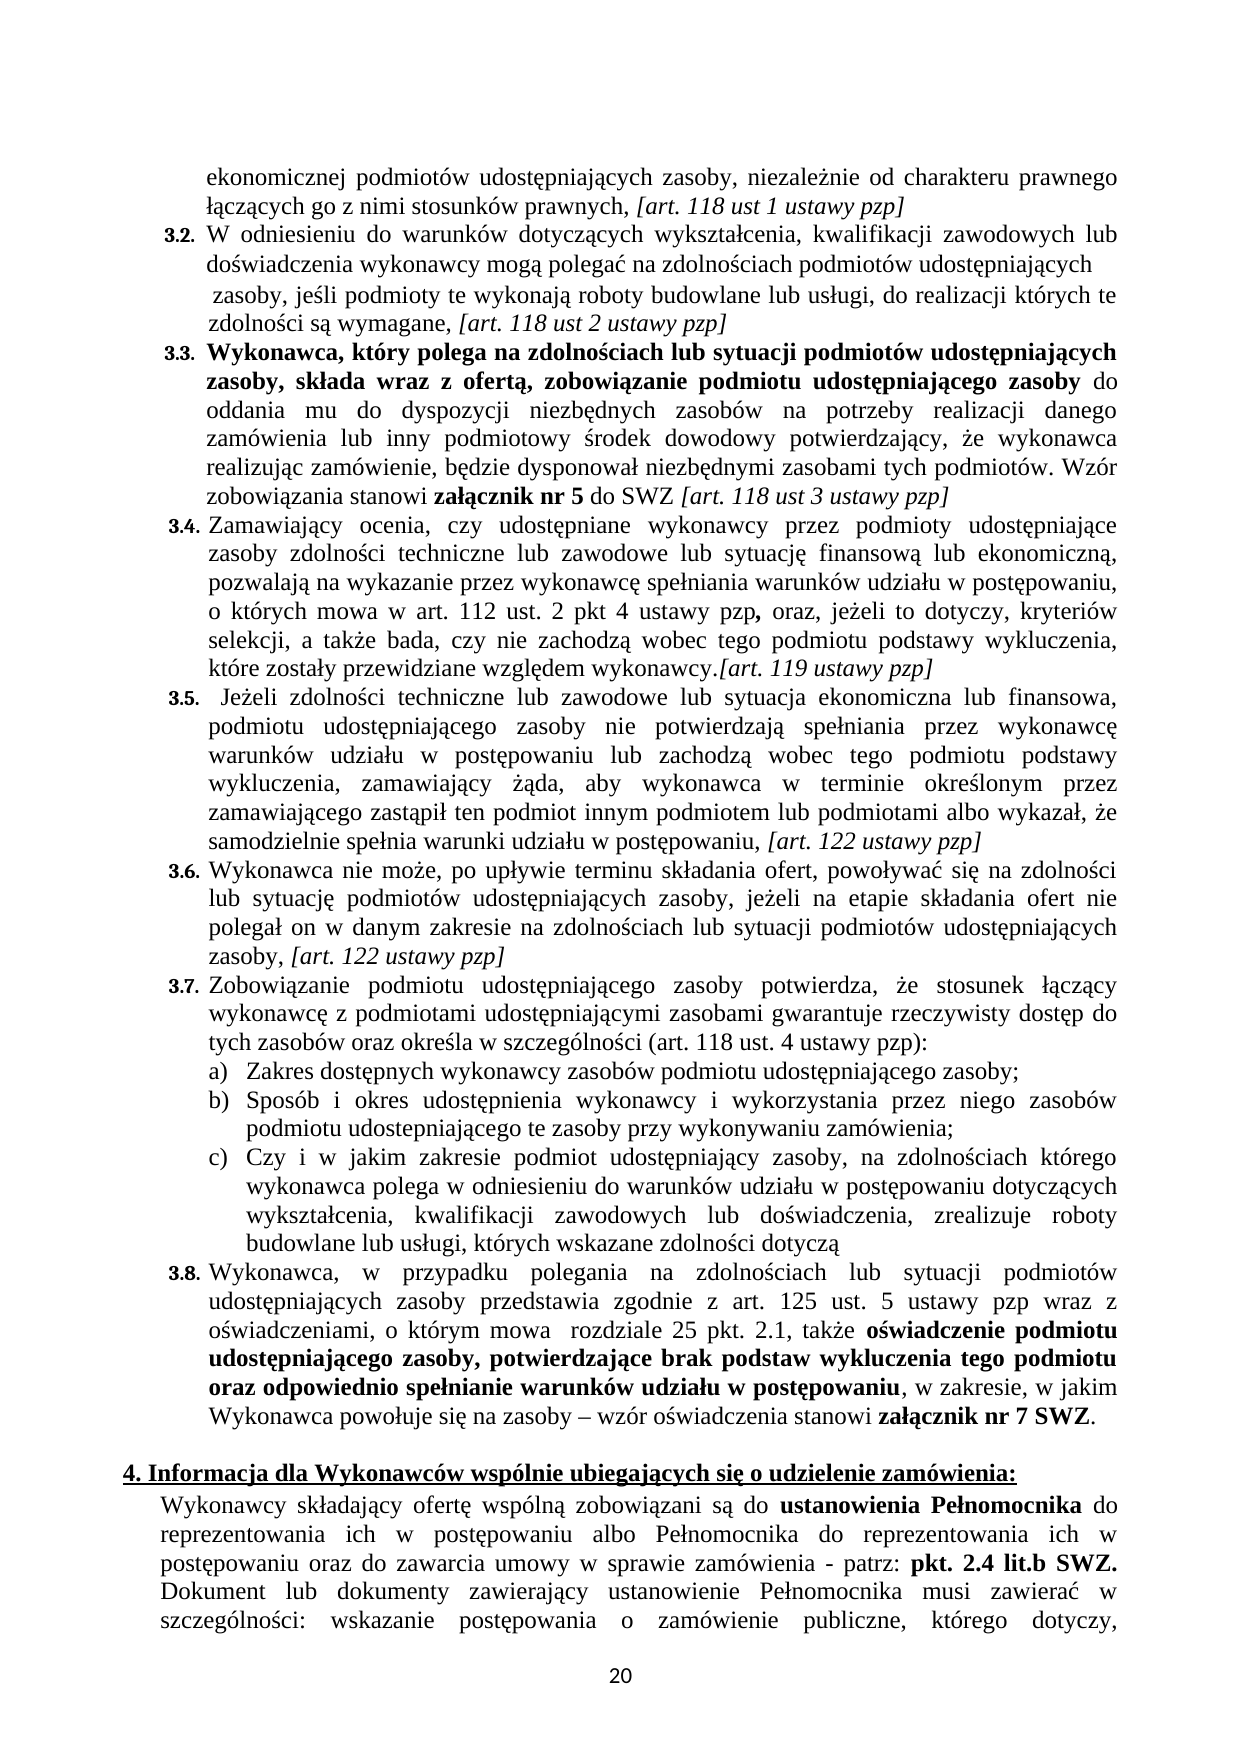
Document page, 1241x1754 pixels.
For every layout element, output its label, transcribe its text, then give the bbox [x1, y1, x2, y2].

list Wykonawca, w przypadku polegania na zdolnościach lub sytuacji podmiotów udostępniających zasoby przedstawia zgodnie z art. 125 ust. 5 ustawy pzp wraz z oświadczeniami, o którym mowa rozdziale 25 pkt. 2.1, także oświadczenie podmiotu udostępniającego zasoby, potwierdzające brak podstaw wykluczenia tego podmiotu oraz odpowiednio spełnianie warunków udziału w postępowaniu, w zakresie, w jakim Wykonawca powołuje się na zasoby – wzór oświadczenia stanowi załącznik nr 7 SWZ. [169, 1257, 1118, 1430]
list Zakres dostępnych wykonawcy zasobów podmiotu udostępniającego zasoby; [208, 1056, 1118, 1085]
text zasoby, jeśli podmioty te wykonają roboty budowlane lub usługi, do realizacji których te zdolności są wymagane, [art. 118 ust 2 ustawy pzp] [208, 280, 1118, 337]
list Wykonawca nie może, po upływie terminu składania ofert, powoływać się na zdolności lub sytuację podmiotów udostępniających zasoby, jeżeli na etapie składania ofert nie polegał on w danym zakresie na zdolnościach lub sytuacji podmiotów udostępniających zasoby, [art. 122 ustawy pzp] [169, 855, 1118, 970]
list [164, 162, 1118, 219]
list Zamawiający ocenia, czy udostępniane wykonawcy przez podmioty udostępniające zasoby zdolności techniczne lub zawodowe lub sytuację finansową lub ekonomiczną, pozwalają na wykazanie przez wykonawcę spełniania warunków udziału w postępowaniu, o których mowa w art. 112 ust. 2 pkt 4 ustawy pzp, oraz, jeżeli to dotyczy, kryteriów selekcji, a także bada, czy nie zachodzą wobec tego podmiotu podstawy wykluczenia, które zostały przewidziane względem wykonawcy.[art. 119 ustawy pzp] [168, 510, 1118, 682]
text 4. Informacja dla Wykonawców wspólnie ubiegających się o udzielenie zamówienia: [123, 1458, 1118, 1487]
list Wykonawca, który polega na zdolnościach lub sytuacji podmiotów udostępniających zasoby, składa wraz z ofertą, zobowiązanie podmiotu udostępniającego zasoby do oddania mu do dyspozycji niezbędnych zasobów na potrzeby realizacji danego zamówienia lub inny podmiotowy środek dowodowy potwierdzający, że wykonawca realizując zamówienie, będzie dysponował niezbędnymi zasobami tych podmiotów. Wzór zobowiązania stanowi załącznik nr 5 do SWZ [art. 118 ust 3 ustawy pzp] [164, 337, 1118, 510]
list Czy i w jakim zakresie podmiot udostępniający zasoby, na zdolnościach którego wykonawca polega w odniesieniu do warunków udziału w postępowaniu dotyczących wykształcenia, kwalifikacji zawodowych lub doświadczenia, zrealizuje roboty budowlane lub usługi, których wskazane zdolności dotyczą [208, 1142, 1118, 1257]
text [160, 1490, 1118, 1634]
list Jeżeli zdolności techniczne lub zawodowe lub sytuacja ekonomiczna lub finansowa, podmiotu udostępniającego zasoby nie potwierdzają spełniania przez wykonawcę warunków udziału w postępowaniu lub zachodzą wobec tego podmiotu podstawy wykluczenia, zamawiający żąda, aby wykonawca w terminie określonym przez zamawiającego zastąpił ten podmiot innym podmiotem lub podmiotami albo wykazał, że samodzielnie spełnia warunki udziału w postępowaniu, [art. 122 ustawy pzp] [168, 682, 1118, 855]
list Zobowiązanie podmiotu udostępniającego zasoby potwierdza, że stosunek łączący wykonawcę z podmiotami udostępniającymi zasobami gwarantuje rzeczywisty dostęp do tych zasobów oraz określa w szczególności (art. 118 ust. 4 ustawy pzp): [169, 970, 1118, 1056]
list W odniesieniu do warunków dotyczących wykształcenia, kwalifikacji zawodowych lub doświadczenia wykonawcy mogą polegać na zdolnościach podmiotów udostępniających [164, 219, 1118, 278]
list Sposób i okres udostępnienia wykonawcy i wykorzystania przez niego zasobów podmiotu udostepniającego te zasoby przy wykonywaniu zamówienia; [208, 1085, 1118, 1142]
